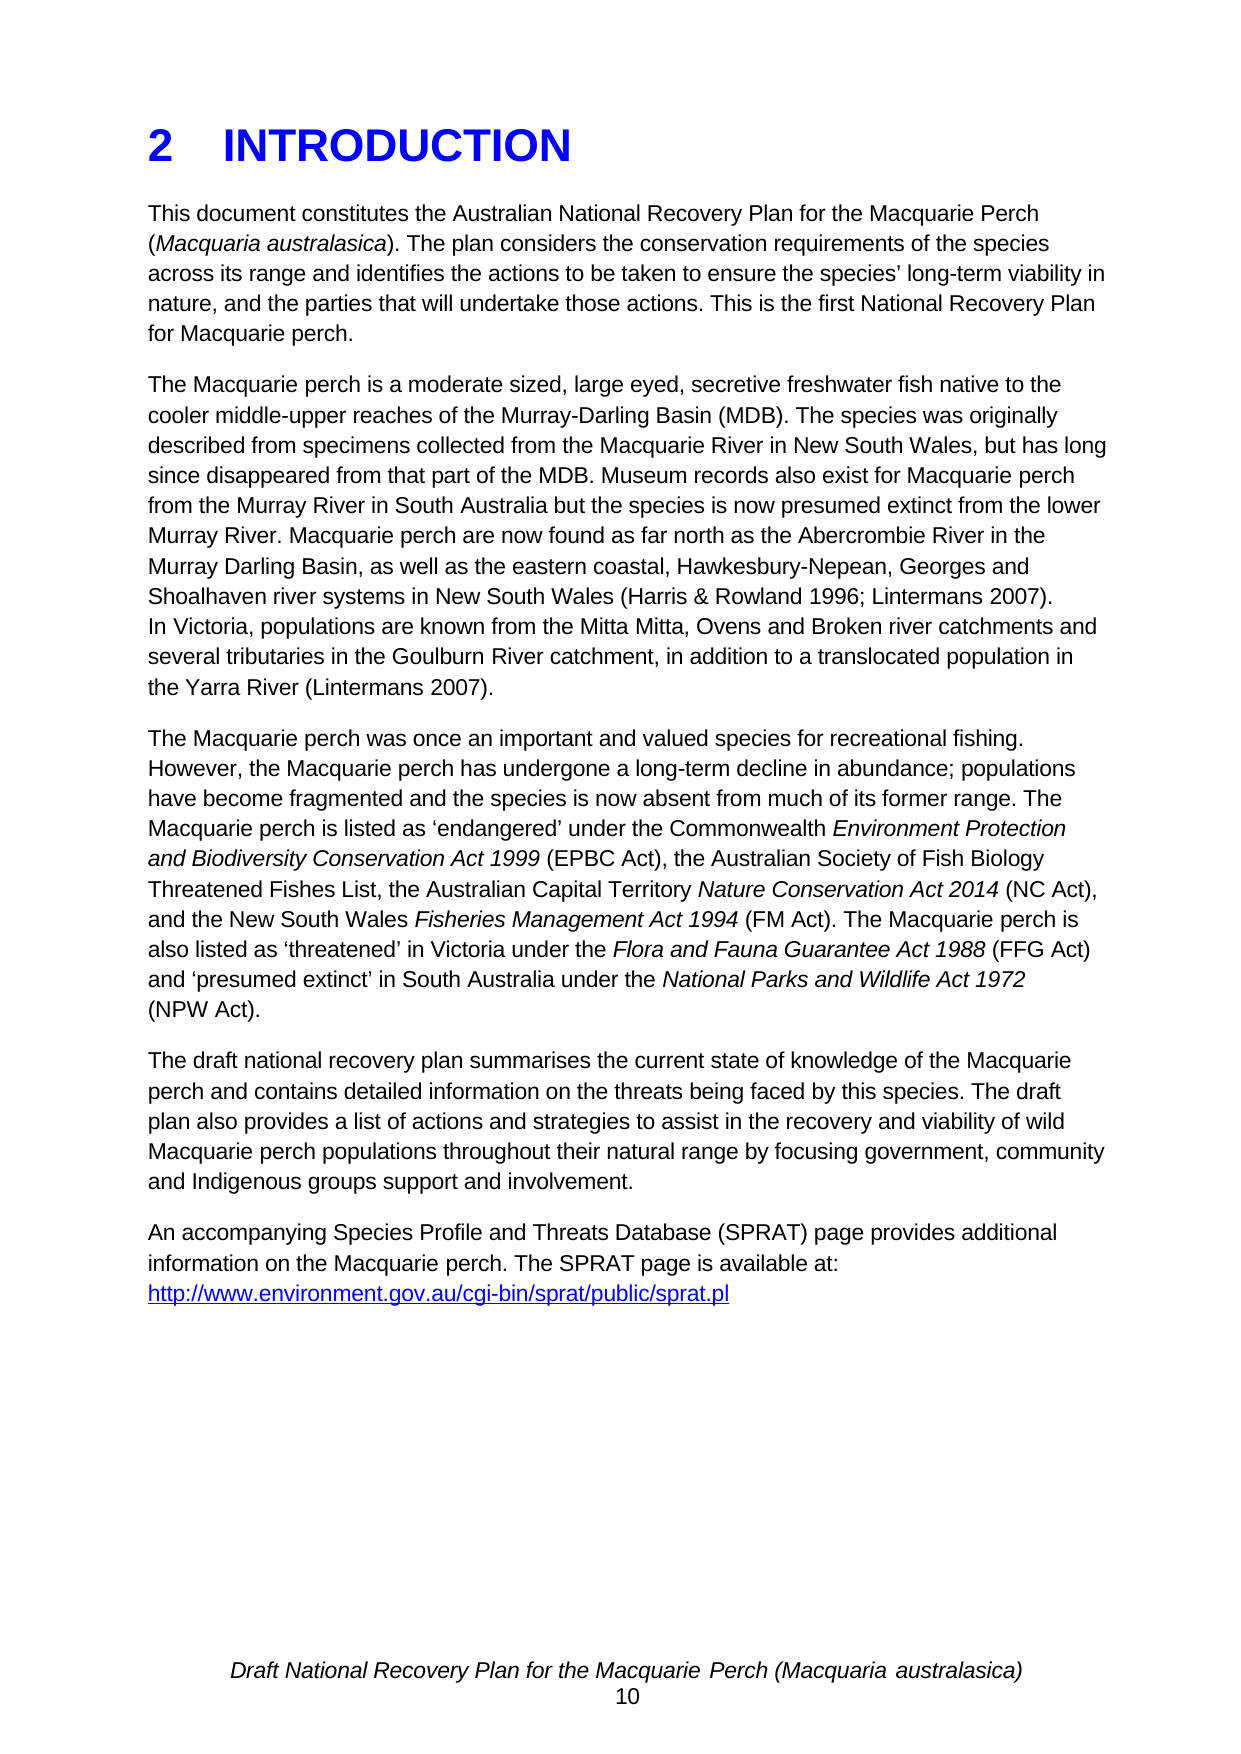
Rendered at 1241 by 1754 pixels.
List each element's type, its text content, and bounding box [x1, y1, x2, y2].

subtitle 2 Introduction [148, 118, 1107, 171]
text This document constitutes the Australian National Recovery Plan for the Macquarie Perch (Macquaria australasica). The plan considers the conservation requirements of the species across its range and identifies the actions to be taken to ensure the species’ long-term viability in nature, and the parties that will undertake those actions. This is the first National Recovery Plan for Macquarie perch. [148, 199, 1107, 347]
text An accompanying Species Profile and Threats Database (SPRAT) page provides additional information on the Macquarie perch. The SPRAT page is available at: http://www.environment.gov.au/cgi-bin/sprat/public/sprat.pl [148, 1219, 1107, 1306]
text The Macquarie perch was once an important and valued species for recreational fishing. However, the Macquarie perch has undergone a long-term decline in abundance; populations have become fragmented and the species is now absent from much of its former range. The Macquarie perch is listed as ‘endangered’ under the Commonwealth Environment Protection and Biodiversity Conservation Act 1999 (EPBC Act), the Australian Society of Fish Biology Threatened Fishes List, the Australian Capital Territory Nature Conservation Act 2014 (NC Act), and the New South Wales Fisheries Management Act 1994 (FM Act). The Macquarie perch is also listed as ‘threatened’ in Victoria under the Flora and Fauna Guarantee Act 1988 (FFG Act) and ‘presumed extinct’ in South Australia under the National Parks and Wildlife Act 1972 (NPW Act). [148, 724, 1107, 1023]
text The draft national recovery plan summarises the current state of knowledge of the Macquarie perch and contains detailed information on the threats being faced by this species. The draft plan also provides a list of actions and strategies to assist in the recovery and viability of wild Macquarie perch populations throughout their natural range by focusing government, community and Indigenous groups support and involvement. [148, 1047, 1107, 1194]
text The Macquarie perch is a moderate sized, large eyed, secretive freshwater fish native to the cooler middle-upper reaches of the Murray-Darling Basin (MDB). The species was originally described from specimens collected from the Macquarie River in New South Wales, but has long since disappeared from that part of the MDB. Museum records also exist for Macquarie perch from the Murray River in South Australia but the species is now presumed extinct from the lower Murray River. Macquarie perch are now found as far north as the Abercrombie River in the Murray Darling Basin, as well as the eastern coastal, Hawkesbury-Nepean, Georges and Shoalhaven river systems in New South Wales (Harris & Rowland 1996; Lintermans 2007). In Victoria, populations are known from the Mitta Mitta, Ovens and Broken river catchments and several tributaries in the Goulburn River catchment, in addition to a translocated population in the Yarra River (Lintermans 2007). [148, 371, 1107, 700]
